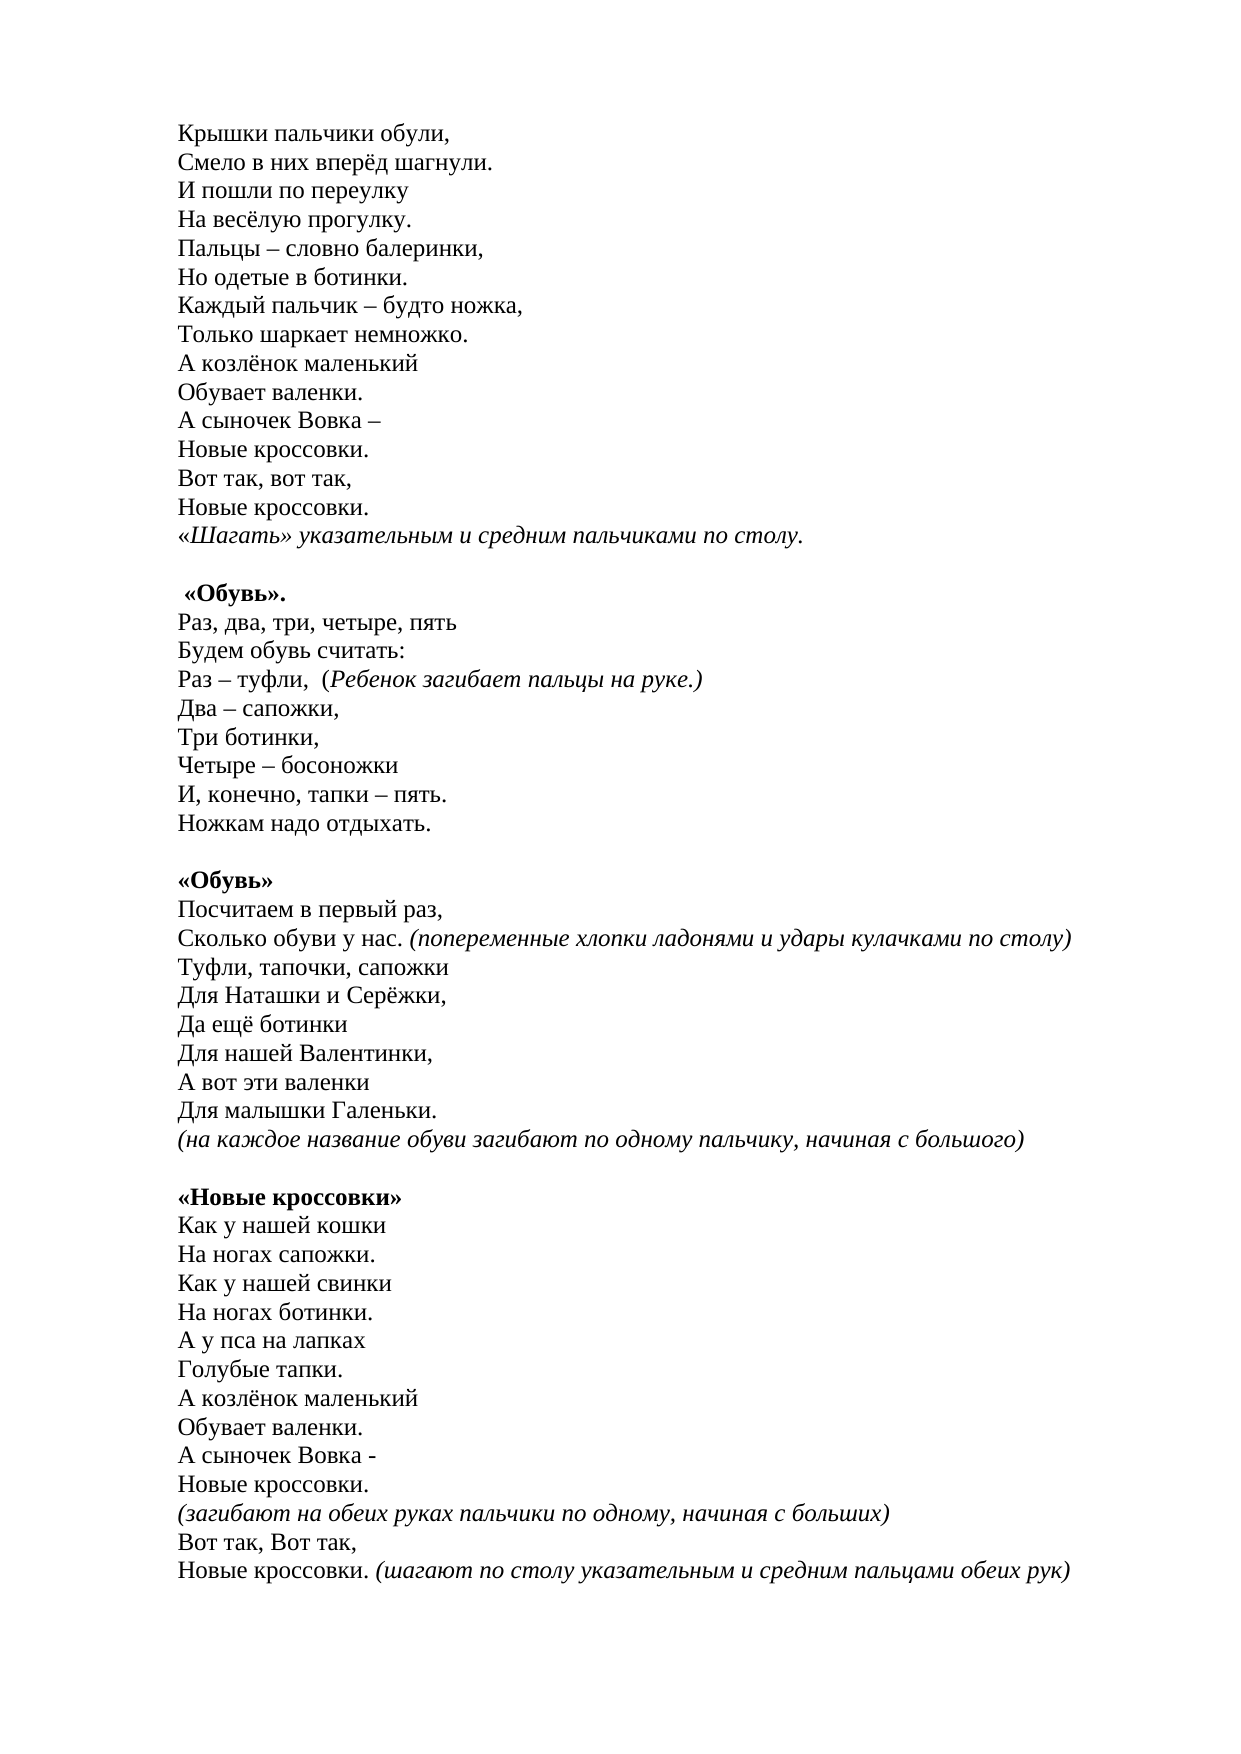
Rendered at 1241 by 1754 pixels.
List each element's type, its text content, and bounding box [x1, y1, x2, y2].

text Новые кроссовки. [177, 492, 1152, 521]
text «Обувь». [177, 578, 1152, 607]
text (загибают на обеих руках пальчики по одному, начиная с больших) [177, 1498, 1152, 1527]
text Только шаркает немножко. [177, 319, 1152, 348]
text Четыре – босоножки [177, 751, 1152, 779]
text Обувает валенки. [177, 377, 1152, 406]
text Для малышки Галеньки. [177, 1096, 1152, 1124]
text А у пса на лапках [177, 1326, 1152, 1354]
text Два – сапожки, [177, 693, 1152, 722]
text И, конечно, тапки – пять. [177, 779, 1152, 808]
text Будем обувь считать: [177, 636, 1152, 664]
text Голубые тапки. [177, 1354, 1152, 1383]
text Сколько обуви у нас. (попеременные хлопки ладонями и удары кулачками по столу) [177, 923, 1152, 952]
text «Обувь» [177, 866, 1152, 894]
text Новые кроссовки. (шагают по столу указательным и средним пальцами обеих рук) [177, 1556, 1152, 1584]
text Три ботинки, [177, 722, 1152, 751]
text (на каждое название обуви загибают по одному пальчику, начиная с большого) [177, 1124, 1152, 1153]
text Как у нашей свинки [177, 1268, 1152, 1297]
text А вот эти валенки [177, 1067, 1152, 1096]
text Ножкам надо отдыхать. [177, 808, 1152, 837]
text Пальцы – словно балеринки, [177, 233, 1152, 262]
text А сыночек Вовка – [177, 406, 1152, 434]
text Да ещё ботинки [177, 1009, 1152, 1038]
text Вот так, Вот так, [177, 1527, 1152, 1556]
text «Шагать» указательным и средним пальчиками по столу. [177, 521, 1152, 549]
text Каждый пальчик – будто ножка, [177, 291, 1152, 319]
text Как у нашей кошки [177, 1211, 1152, 1239]
text «Новые кроссовки» [177, 1182, 1152, 1211]
text И пошли по переулку [177, 176, 1152, 204]
text Для нашей Валентинки, [177, 1038, 1152, 1067]
text А сыночек Вовка - [177, 1441, 1152, 1469]
text Смело в них вперёд шагнули. [177, 147, 1152, 176]
text Но одетые в ботинки. [177, 262, 1152, 291]
text Обувает валенки. [177, 1412, 1152, 1441]
text Раз – туфли, (Ребенок загибает пальцы на руке.) [177, 664, 1152, 693]
text А козлёнок маленький [177, 1383, 1152, 1412]
text А козлёнок маленький [177, 348, 1152, 377]
text Вот так, вот так, [177, 463, 1152, 492]
text Новые кроссовки. [177, 1469, 1152, 1498]
text На весёлую прогулку. [177, 204, 1152, 233]
text Посчитаем в первый раз, [177, 894, 1152, 923]
text Для Наташки и Серёжки, [177, 981, 1152, 1009]
text Новые кроссовки. [177, 434, 1152, 463]
text На ногах ботинки. [177, 1297, 1152, 1326]
text Туфли, тапочки, сапожки [177, 952, 1152, 981]
text Раз, два, три, четыре, пять [177, 607, 1152, 636]
text На ногах сапожки. [177, 1239, 1152, 1268]
text Крышки пальчики обули, [177, 118, 1152, 147]
